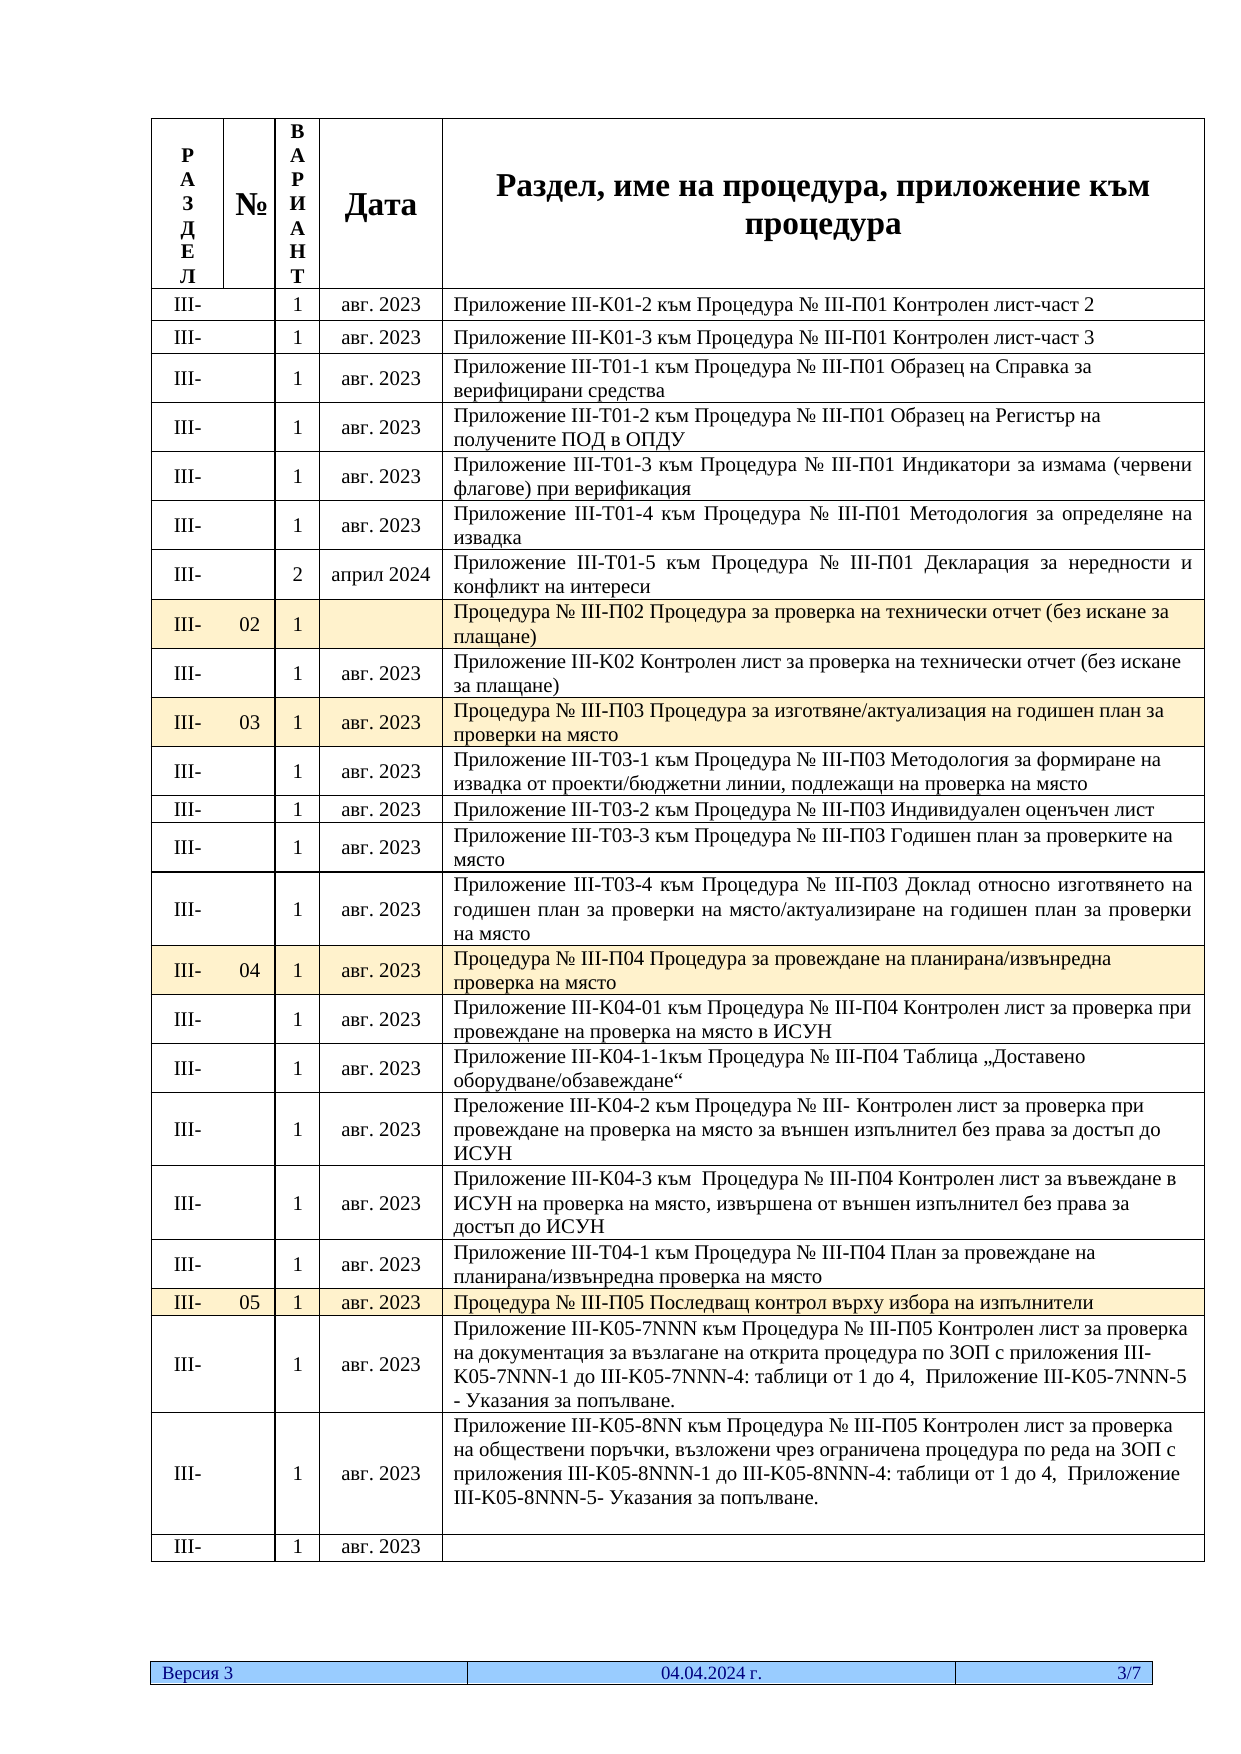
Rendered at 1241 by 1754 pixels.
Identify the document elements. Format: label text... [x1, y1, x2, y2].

table_cell авг. 2023 [320, 823, 442, 871]
table_cell [224, 873, 274, 944]
table_cell [224, 1316, 274, 1412]
table_cell 1 [276, 403, 319, 451]
table_cell Приложение III-T04-1 към Процедура № III-П04 План за провеждане на планирана/извънредна проверка на място [443, 1240, 1204, 1288]
table_cell III- [152, 1166, 224, 1238]
table_cell III- [152, 1044, 224, 1092]
table_cell авг. 2023 [320, 354, 442, 402]
table_cell Приложение III-K01-3 към Процедура № III-П01 Контролен лист-част 3 [443, 321, 1204, 353]
table_cell III- [152, 873, 224, 944]
table_cell Приложение III-T01-5 към Процедура № III-П01 Декларация за нередности и конфликт на интереси [443, 550, 1204, 598]
table_cell Приложение III-T01-4 към Процедура № III-П01 Методология за определяне на извадка [443, 501, 1204, 549]
table_cell април 2024 [320, 550, 442, 598]
table_cell 1 [276, 823, 319, 871]
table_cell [443, 1535, 1204, 1561]
table_cell [224, 649, 274, 697]
table_cell 1 [276, 698, 319, 746]
table_cell авг. 2023 [320, 1240, 442, 1288]
table_cell 1 [276, 501, 319, 549]
table_cell III- [152, 1316, 224, 1412]
table_cell авг. 2023 [320, 1166, 442, 1238]
table_cell 1 [276, 1413, 319, 1533]
table_cell 1 [276, 452, 319, 500]
table_cell 1 [276, 796, 319, 822]
table_cell авг. 2023 [320, 698, 442, 746]
table_cell Приложение III-K02 Контролен лист за проверка на технически отчет (без искане за плащане) [443, 649, 1204, 697]
table_cell [224, 823, 274, 871]
table_cell Приложение III-T01-2 към Процедура № III-П01 Образец на Регистър на получените ПОД в OПДУ [443, 403, 1204, 451]
table_header № [224, 119, 274, 288]
table_cell 1 [276, 1289, 319, 1315]
table_cell 1 [276, 747, 319, 795]
table_cell Приложение III-T03-4 към Процедура № III-П03 Доклад относно изготвянето на годишен план за проверки на място/актуализиране на годишен план за проверки на място [443, 873, 1204, 944]
table_cell [224, 321, 274, 353]
table_cell [224, 1413, 274, 1533]
table_cell [224, 1535, 274, 1561]
table_header Раздел, име на процедура, приложение към процедура [443, 119, 1204, 288]
table_cell III- [152, 698, 224, 746]
table_cell III- [152, 1289, 224, 1315]
table_cell III- [152, 823, 224, 871]
table_cell [224, 995, 274, 1043]
table_cell III- [152, 452, 224, 500]
table_cell 05 [224, 1289, 274, 1315]
table_cell авг. 2023 [320, 873, 442, 944]
table_cell Приложение III-T03-2 към Процедура № III-П03 Индивидуален оценъчен лист [443, 796, 1204, 822]
table_cell [224, 452, 274, 500]
table_cell III- [152, 600, 224, 648]
table_cell Приложение III-K05-8NN към Процедура № III-П05 Контролен лист за проверка на обществени поръчки, възложени чрез ограничена процедура по реда на ЗОП с приложения III-K05-8NNN-1 до III-K05-8NNN-4: таблици от 1 до 4, Приложение III-K05-8NNN-5- Указания за попълване. [443, 1413, 1204, 1533]
table_cell III- [152, 550, 224, 598]
table_cell III- [152, 403, 224, 451]
table_cell 03 [224, 698, 274, 746]
table_cell III- [152, 796, 224, 822]
table_cell 1 [276, 1166, 319, 1238]
table_cell авг. 2023 [320, 946, 442, 994]
table_cell 1 [276, 649, 319, 697]
table_cell Приложение III-К04-1-1към Процедура № III-П04 Таблица „Доставено оборудване/обзавеждане“ [443, 1044, 1204, 1092]
table_cell III- [152, 1413, 224, 1533]
table_cell Приложение III-T01-1 към Процедура № III-П01 Образец на Справка за верифицирани средства [443, 354, 1204, 402]
table_cell 1 [276, 946, 319, 994]
table_header ВАРИАНТ [276, 119, 319, 288]
table_cell Приложение III-T03-1 към Процедура № III-П03 Методология за формиране на извадка от проекти/бюджетни линии, подлежащи на проверка на място [443, 747, 1204, 795]
table_cell Приложение III-K04-01 към Процедура № III-П04 Контролен лист за проверка при провеждане на проверка на място в ИСУН [443, 995, 1204, 1043]
table_cell [224, 796, 274, 822]
table_cell III- [152, 1240, 224, 1288]
table_cell [224, 747, 274, 795]
table_cell 1 [276, 354, 319, 402]
table_cell 1 [276, 600, 319, 648]
table_cell авг. 2023 [320, 995, 442, 1043]
table_cell III- [152, 747, 224, 795]
table_cell [320, 600, 442, 648]
table_cell [224, 1093, 274, 1165]
table_cell [224, 550, 274, 598]
table_cell 02 [224, 600, 274, 648]
table_cell Приложение III-T03-3 към Процедура № III-П03 Годишен план за проверките на място [443, 823, 1204, 871]
table_cell III- [152, 1535, 224, 1561]
table_cell [224, 403, 274, 451]
table_cell Преложение III-K04-2 към Процедура № III- Контролен лист за проверка при провеждане на проверка на място за външен изпълнител без права за достъп до ИСУН [443, 1093, 1204, 1165]
table_cell Приложение III-T01-3 към Процедура № III-П01 Индикатори за измама (червени флагове) при верификация [443, 452, 1204, 500]
table_cell авг. 2023 [320, 452, 442, 500]
table_cell Процедура № III-П03 Процедура за изготвяне/актуализация на годишен план за проверки на място [443, 698, 1204, 746]
table_cell Приложение III-K04-3 към Процедура № III-П04 Контролен лист за въвеждане в ИСУН на проверка на място, извършена от външен изпълнител без права за достъп до ИСУН [443, 1166, 1204, 1238]
table_cell III- [152, 501, 224, 549]
table_cell авг. 2023 [320, 796, 442, 822]
table_cell авг. 2023 [320, 289, 442, 320]
table_cell авг. 2023 [320, 1093, 442, 1165]
table_cell 1 [276, 1093, 319, 1165]
table_cell авг. 2023 [320, 1316, 442, 1412]
table_cell III- [152, 321, 224, 353]
table_cell авг. 2023 [320, 501, 442, 549]
table_cell авг. 2023 [320, 649, 442, 697]
table_cell 1 [276, 1535, 319, 1561]
table_header Дата [320, 119, 442, 288]
table_cell [224, 289, 274, 320]
table_cell авг. 2023 [320, 321, 442, 353]
table_cell авг. 2023 [320, 1289, 442, 1315]
table_cell 1 [276, 995, 319, 1043]
table_cell 2 [276, 550, 319, 598]
table_cell 1 [276, 873, 319, 944]
table_cell Приложение III-K01-2 към Процедура № III-П01 Контролен лист-част 2 [443, 289, 1204, 320]
table_cell авг. 2023 [320, 403, 442, 451]
table_cell авг. 2023 [320, 747, 442, 795]
table_cell [224, 1044, 274, 1092]
table_cell 1 [276, 1044, 319, 1092]
table_cell III- [152, 354, 224, 402]
table_cell Процедура № III-П02 Процедура за проверка на технически отчет (без искане за плащане) [443, 600, 1204, 648]
table_cell Приложение III-K05-7NNN към Процедура № III-П05 Контролен лист за проверка на документация за възлагане на открита процедура по ЗОП с приложения III-K05-7NNN-1 до III-K05-7NNN-4: таблици от 1 до 4, Приложение III-K05-7NNN-5 - Указания за попълване. [443, 1316, 1204, 1412]
table_cell III- [152, 1093, 224, 1165]
table_cell 04 [224, 946, 274, 994]
table_header Р А З Д Е Л [152, 119, 223, 288]
table_cell Процедура № III-П05 Последващ контрол върху избора на изпълнители [443, 1289, 1204, 1315]
table_cell III- [152, 289, 224, 320]
table_cell авг. 2023 [320, 1413, 442, 1533]
table_cell 1 [276, 1240, 319, 1288]
table_cell Процедура № III-П04 Процедура за провеждане на планирана/извънредна проверка на място [443, 946, 1204, 994]
table_cell [224, 1166, 274, 1238]
table_cell 1 [276, 289, 319, 320]
table_cell авг. 2023 [320, 1535, 442, 1561]
table_cell 1 [276, 1316, 319, 1412]
table_cell [224, 1240, 274, 1288]
table_cell III- [152, 995, 224, 1043]
table_cell авг. 2023 [320, 1044, 442, 1092]
table_cell [224, 501, 274, 549]
table_cell [224, 354, 274, 402]
table_cell III- [152, 946, 224, 994]
table_cell 1 [276, 321, 319, 353]
table_cell III- [152, 649, 224, 697]
